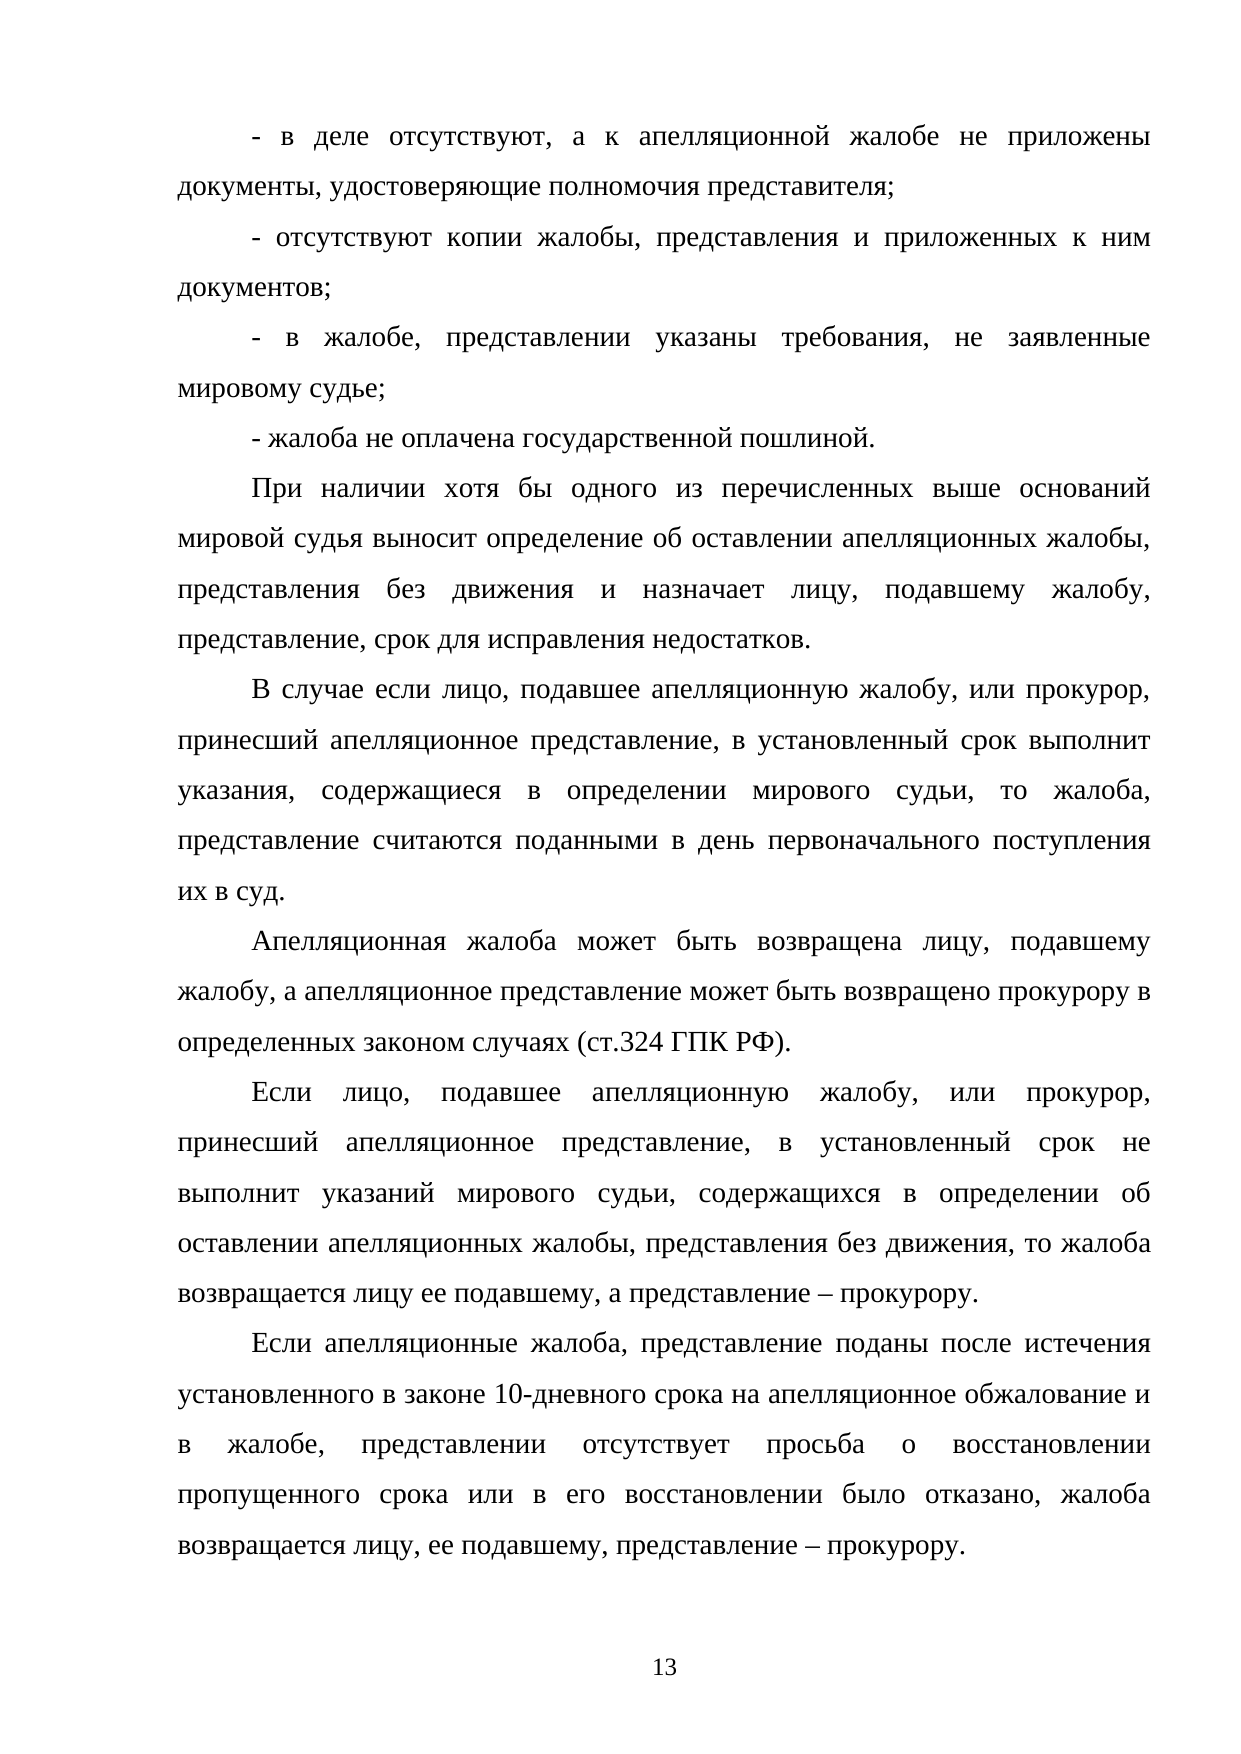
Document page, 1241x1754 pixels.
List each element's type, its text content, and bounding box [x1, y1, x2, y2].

text При наличии хотя бы одного из перечисленных выше оснований мировой судья выносит определение об оставлении апелляционных жалобы, представления без движения и назначает лицу, подавшему жалобу, представление, срок для исправления недостатков. [177, 470, 1152, 655]
text В случае если лицо, подавшее апелляционную жалобу, или прокурор, принесший апелляционное представление, в установленный срок выполнит указания, содержащиеся в определении мирового судьи, то жалоба, представление считаются поданными в день первоначального поступления их в суд. [177, 672, 1152, 906]
text Апелляционная жалоба может быть возвращена лицу, подавшему жалобу, а апелляционное представление может быть возвращено прокурору в определенных законом случаях (ст.324 ГПК РФ). [177, 923, 1152, 1057]
text - жалоба не оплачена государственной пошлиной. [177, 420, 1152, 453]
text - в деле отсутствуют, а к апелляционной жалобе не приложены документы, удостоверяющие полномочия представителя; [177, 118, 1152, 202]
text - в жалобе, представлении указаны требования, не заявленные мировому судье; [177, 319, 1152, 403]
text Если апелляционные жалоба, представление поданы после истечения установленного в законе 10-дневного срока на апелляционное обжалование и в жалобе, представлении отсутствует просьба о восстановлении пропущенного срока или в его восстановлении было отказано, жалоба возвращается лицу, ее подавшему, представление – прокурору. [177, 1326, 1152, 1560]
text Если лицо, подавшее апелляционную жалобу, или прокурор, принесший апелляционное представление, в установленный срок не выполнит указаний мирового судьи, содержащихся в определении об оставлении апелляционных жалобы, представления без движения, то жалоба возвращается лицу ее подавшему, а представление – прокурору. [177, 1074, 1152, 1309]
text - отсутствуют копии жалобы, представления и приложенных к ним документов; [177, 219, 1152, 303]
